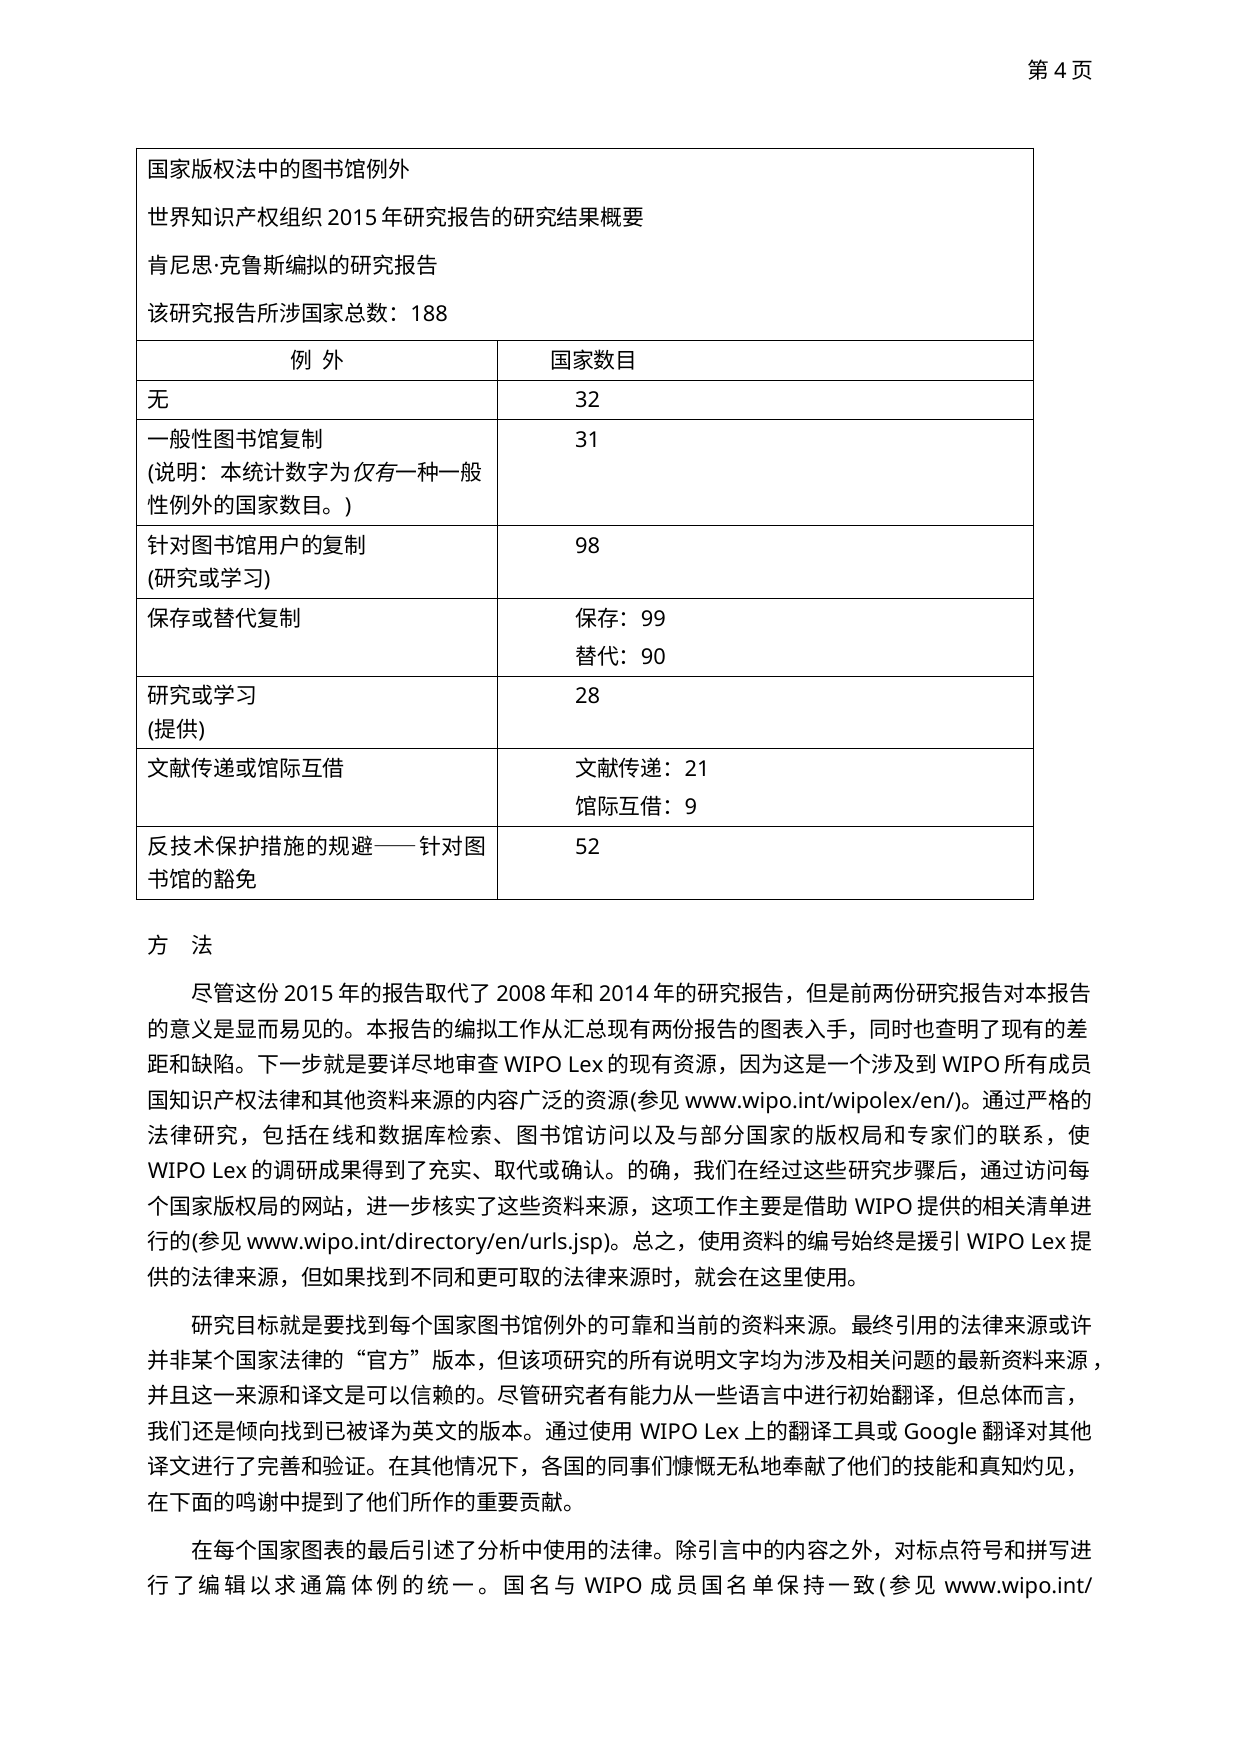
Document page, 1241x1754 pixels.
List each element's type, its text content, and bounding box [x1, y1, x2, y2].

table_cell 一般性图书馆复制 (说明：本统计数字为仅有一种一般性例外的国家数目。) [137, 420, 497, 525]
table_cell 研究或学习 (提供) [137, 677, 497, 748]
table_cell 52 [498, 827, 1033, 899]
table_cell 例 外 [137, 341, 497, 380]
table_cell 32 [498, 381, 1033, 419]
table_header 国家版权法中的图书馆例外 世界知识产权组织2015年研究报告的研究结果概要 肯尼思·克鲁斯编拟的研究报告 该研究报告所涉国家总数：188 [137, 149, 1033, 340]
text 尽管这份2015年的报告取代了2008年和2014年的研究报告，但是前两份研究报告对本报告的意义是显而易见的。本报告的编拟工作从汇总现有两份报告的图表入手，同时也查明了现有的差距和缺陷。下一步就是要详尽地审查WIPO Lex的现有资源，因为这是一个涉及到WIPO所有成员国知识产权法律和其他资料来源的内容广泛的资源(参见www.wipo.int/wipolex/en/)。通过严格的法律研究，包括在线和数据库检索、图书馆访问以及与部分国家的版权局和专家们的联系，使WIPO Lex的调研成果得到了充实、取代或确认。的确，我们在经过这些研究步骤后，通过访问每个国家版权局的网站，进一步核实了这些资料来源，这项工作主要是借助WIPO提供的相关清单进行的(参见www.wipo.int/directory/en/urls.jsp)。总之，使用资料的编号始终是援引WIPO Lex提供的法律来源，但如果找到不同和更可取的法律来源时，就会在这里使用。 [148, 973, 1092, 1291]
table_cell 文献传递或馆际互借 [137, 749, 497, 826]
text 研究目标就是要找到每个国家图书馆例外的可靠和当前的资料来源。最终引用的法律来源或许并非某个国家法律的“官方”版本，但该项研究的所有说明文字均为涉及相关问题的最新资料来源，并且这一来源和译文是可以信赖的。尽管研究者有能力从一些语言中进行初始翻译，但总体而言，我们还是倾向找到已被译为英文的版本。通过使用WIPO Lex上的翻译工具或Google翻译对其他译文进行了完善和验证。在其他情况下，各国的同事们慷慨无私地奉献了他们的技能和真知灼见，在下面的鸣谢中提到了他们所作的重要贡献。 [148, 1304, 1092, 1516]
table_cell 国家数目 [498, 341, 1033, 380]
table_cell 31 [498, 420, 1033, 525]
table_cell 28 [498, 677, 1033, 748]
table_cell 98 [498, 526, 1033, 598]
table_cell 针对图书馆用户的复制 (研究或学习) [137, 526, 497, 598]
table_cell 无 [137, 381, 497, 419]
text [148, 1529, 1092, 1600]
table_cell 反技术保护措施的规避——针对图书馆的豁免 [137, 827, 497, 899]
table_cell 保存或替代复制 [137, 599, 497, 676]
table_cell 文献传递：21 馆际互借：9 [498, 749, 1033, 826]
text 方 法 [148, 925, 1092, 960]
table_cell 保存：99 替代：90 [498, 599, 1033, 676]
